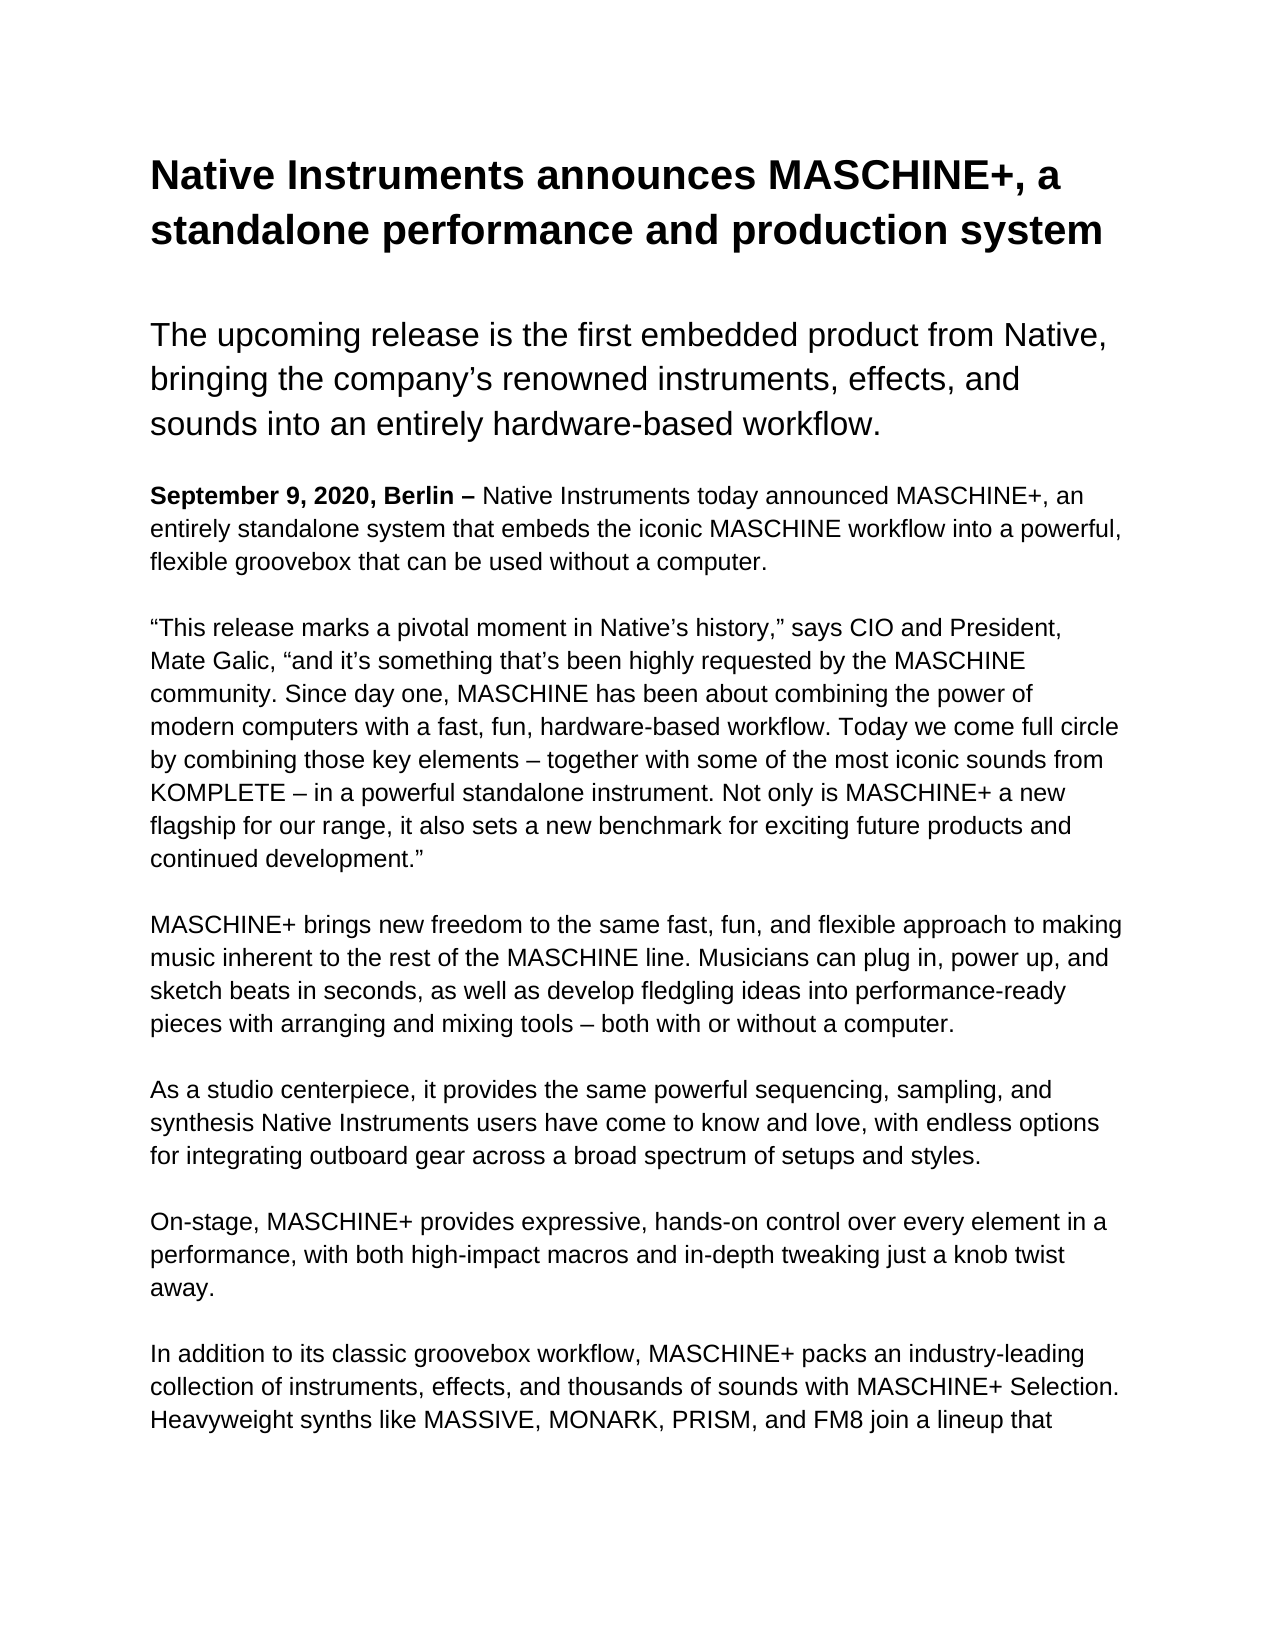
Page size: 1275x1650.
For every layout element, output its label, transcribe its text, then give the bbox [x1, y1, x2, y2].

text MASCHINE+ brings new freedom to the same fast, fun, and flexible approach to making music inherent to the rest of the MASCHINE line. Musicians can plug in, power up, and sketch beats in seconds, as well as develop fledgling ideas into performance-ready pieces with arranging and mixing tools – both with or without a computer. [150, 910, 1125, 1038]
text Native Instruments announces MASCHINE+, a standalone performance and production system [150, 150, 1125, 253]
text The upcoming release is the first embedded product from Native, bringing the company’s renowned instruments, effects, and sounds into an entirely hardware-based workflow. [150, 315, 1125, 442]
text On-stage, MASCHINE+ provides expressive, hands-on control over every element in a performance, with both high-impact macros and in-depth tweaking just a knob twist away. [150, 1207, 1125, 1302]
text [150, 1339, 1125, 1434]
text As a studio centerpiece, it provides the same powerful sequencing, sampling, and synthesis Native Instruments users have come to know and love, with endless options for integrating outboard gear across a broad spectrum of setups and styles. [150, 1075, 1125, 1170]
text “This release marks a pivotal moment in Native’s history,” says CIO and President, Mate Galic, “and it’s something that’s been highly requested by the MASCHINE community. Since day one, MASCHINE has been about combining the power of modern computers with a fast, fun, hardware-based workflow. Today we come full circle by combining those key elements – together with some of the most iconic sounds from KOMPLETE – in a powerful standalone instrument. Not only is MASCHINE+ a new flagship for our range, it also sets a new benchmark for exciting future products and continued development.” [150, 613, 1125, 873]
text September 9, 2020, Berlin – Native Instruments today announced MASCHINE+, an entirely standalone system that embeds the iconic MASCHINE workflow into a powerful, flexible groovebox that can be used without a computer. [150, 481, 1125, 576]
